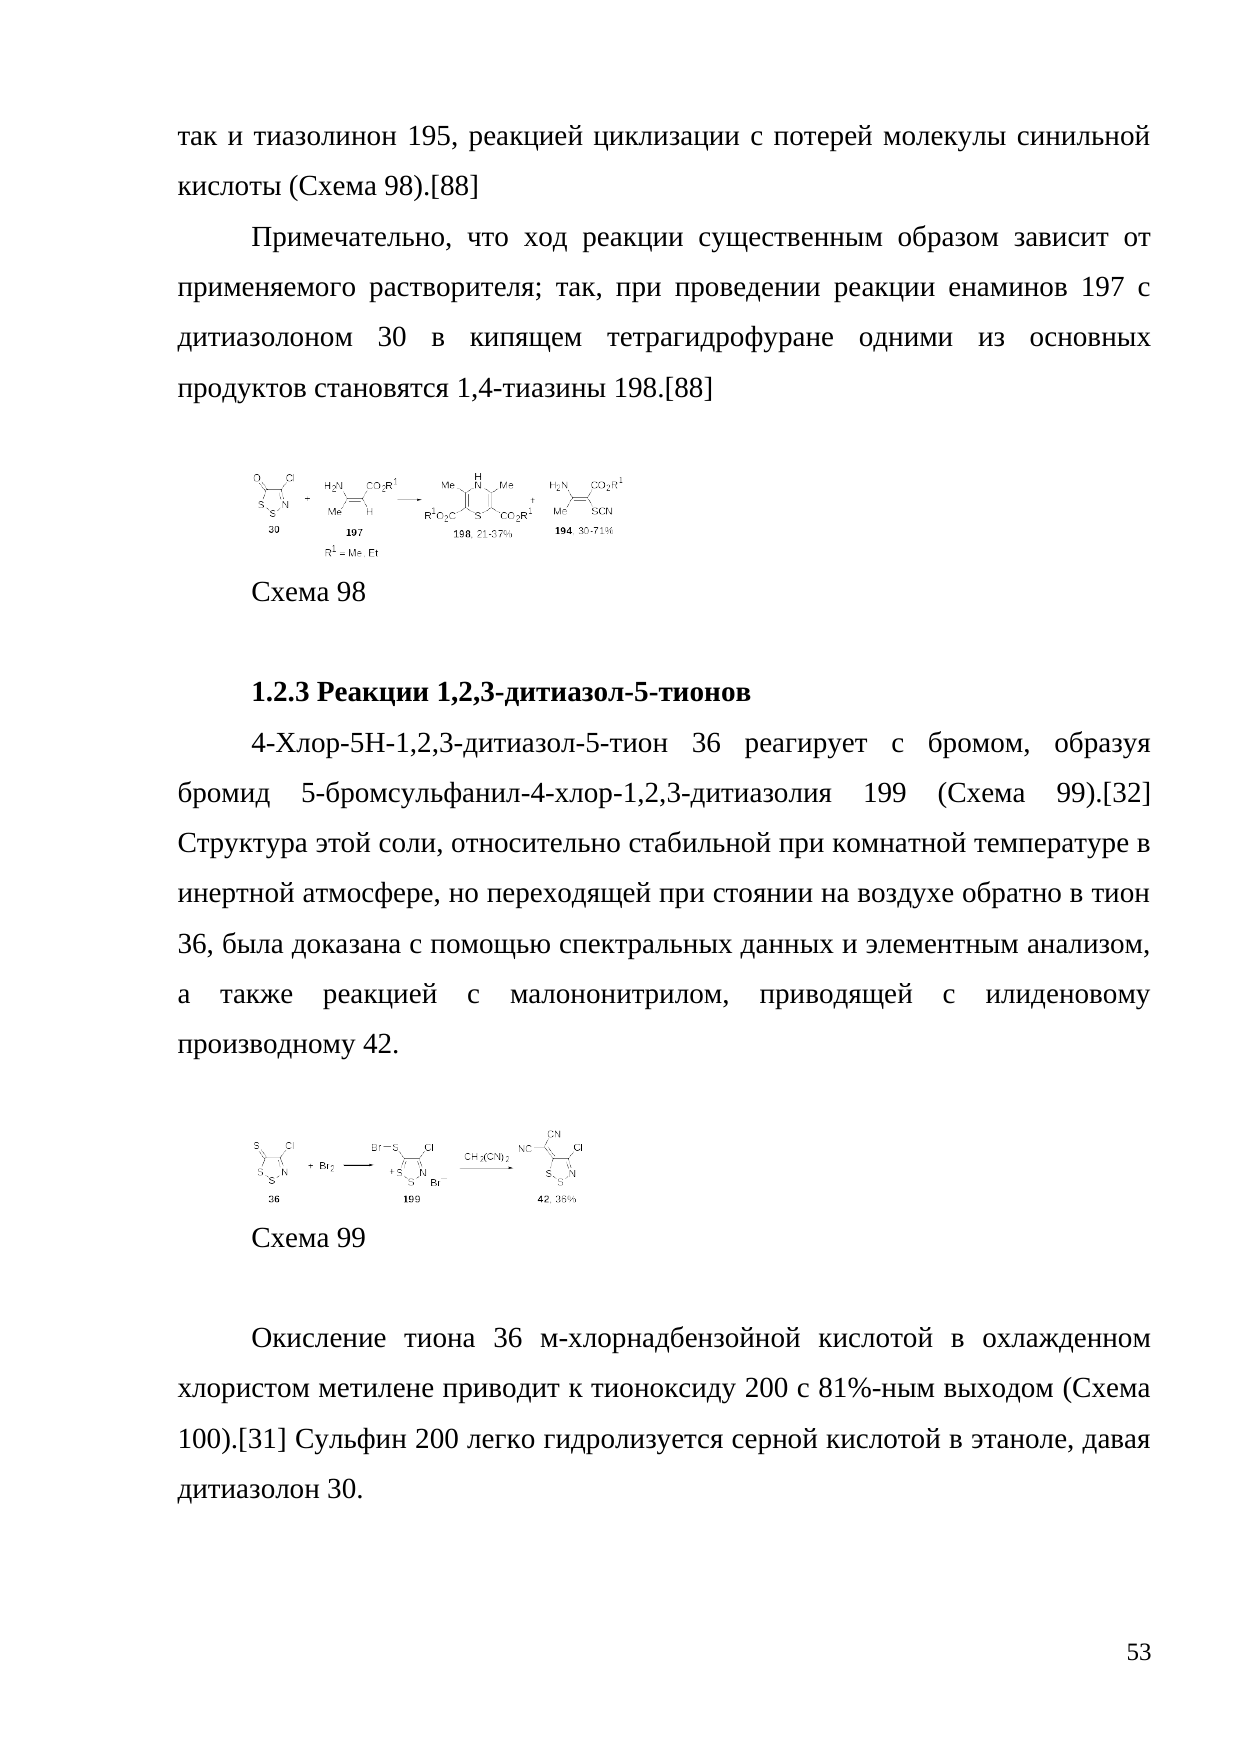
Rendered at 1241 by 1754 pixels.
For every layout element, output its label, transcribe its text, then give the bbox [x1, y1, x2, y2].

text Схема 98 [177, 574, 1152, 607]
subtitle 1.2.3 Реакции 1,2,3-дитиазол-5-тионов [177, 674, 1152, 708]
text 4-Хлор-5Н-1,2,3-дитиазол-5-тион 36 реагирует с бромом, образуя бромид 5-бромсульфанил-4-хлор-1,2,3-дитиазолия 199 (Схема 99).[32] Структура этой соли, относительно стабильной при комнатной температуре в инертной атмосфере, но переходящей при стоянии на воздухе обратно в тион 36, была доказана с помощью спектральных данных и элементным анализом, а также реакцией с малононитрилом, приводящей с илиденовому производному 42. [177, 725, 1152, 1060]
text Схема 99 [177, 1220, 1152, 1253]
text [177, 118, 1152, 202]
text Примечательно, что ход реакции существенным образом зависит от применяемого растворителя; так, при проведении реакции енаминов 197 с дитиазолоном 30 в кипящем тетрагидрофуране одними из основных продуктов становятся 1,4-тиазины 198.[88] [177, 219, 1152, 403]
text Окисление тиона 36 м-хлорнадбензойной кислотой в охлажденном хлористом метилене приводит к тионоксиду 200 с 81%-ным выходом (Схема 100).[31] Сульфин 200 легко гидролизуется серной кислотой в этаноле, давая дитиазолон 30. [177, 1320, 1152, 1505]
